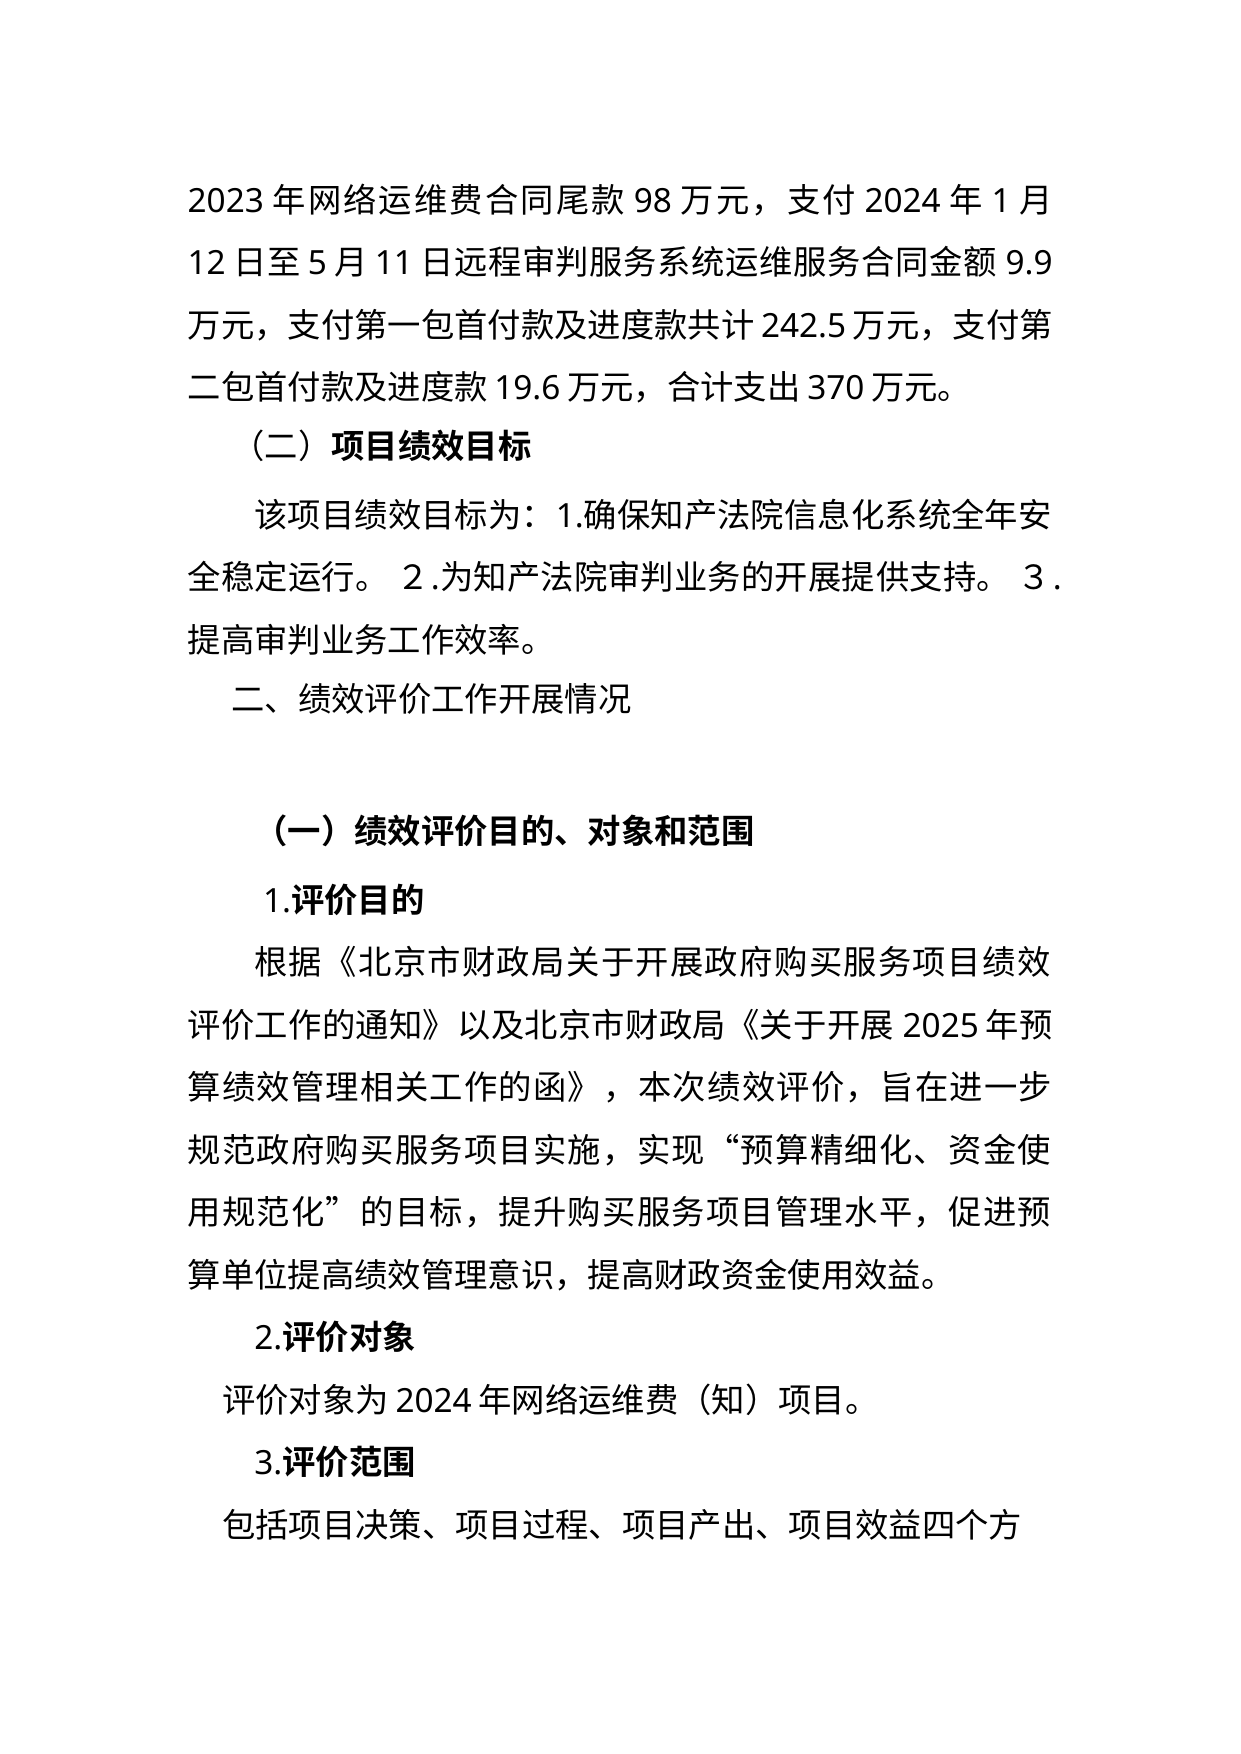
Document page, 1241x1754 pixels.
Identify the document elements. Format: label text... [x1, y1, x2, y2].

subtitle 绩效评价目的、对象和范围 [187, 797, 1053, 862]
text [187, 1487, 1053, 1549]
text 该项目绩效目标为：1.确保知产法院信息化系统全年安全稳定运行。 ２.为知产法院审判业务的开展提供支持。 ３.提高审判业务工作效率。 [187, 477, 1053, 664]
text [187, 162, 1053, 412]
text 3.评价范围 [187, 1424, 1053, 1487]
text 2.评价对象 [187, 1299, 1053, 1362]
subtitle 绩效评价工作开展情况 [187, 664, 1053, 729]
text 评价对象为2024年网络运维费（知）项目。 [187, 1362, 1053, 1424]
subtitle 项目绩效目标 [187, 412, 1053, 477]
text 1.评价目的 [187, 862, 1053, 924]
text 根据《北京市财政局关于开展政府购买服务项目绩效评价工作的通知》以及北京市财政局《关于开展2025年预算绩效管理相关工作的函》，本次绩效评价，旨在进一步规范政府购买服务项目实施，实现“预算精细化、资金使用规范化”的目标，提升购买服务项目管理水平，促进预算单位提高绩效管理意识，提高财政资金使用效益。 [187, 924, 1053, 1299]
